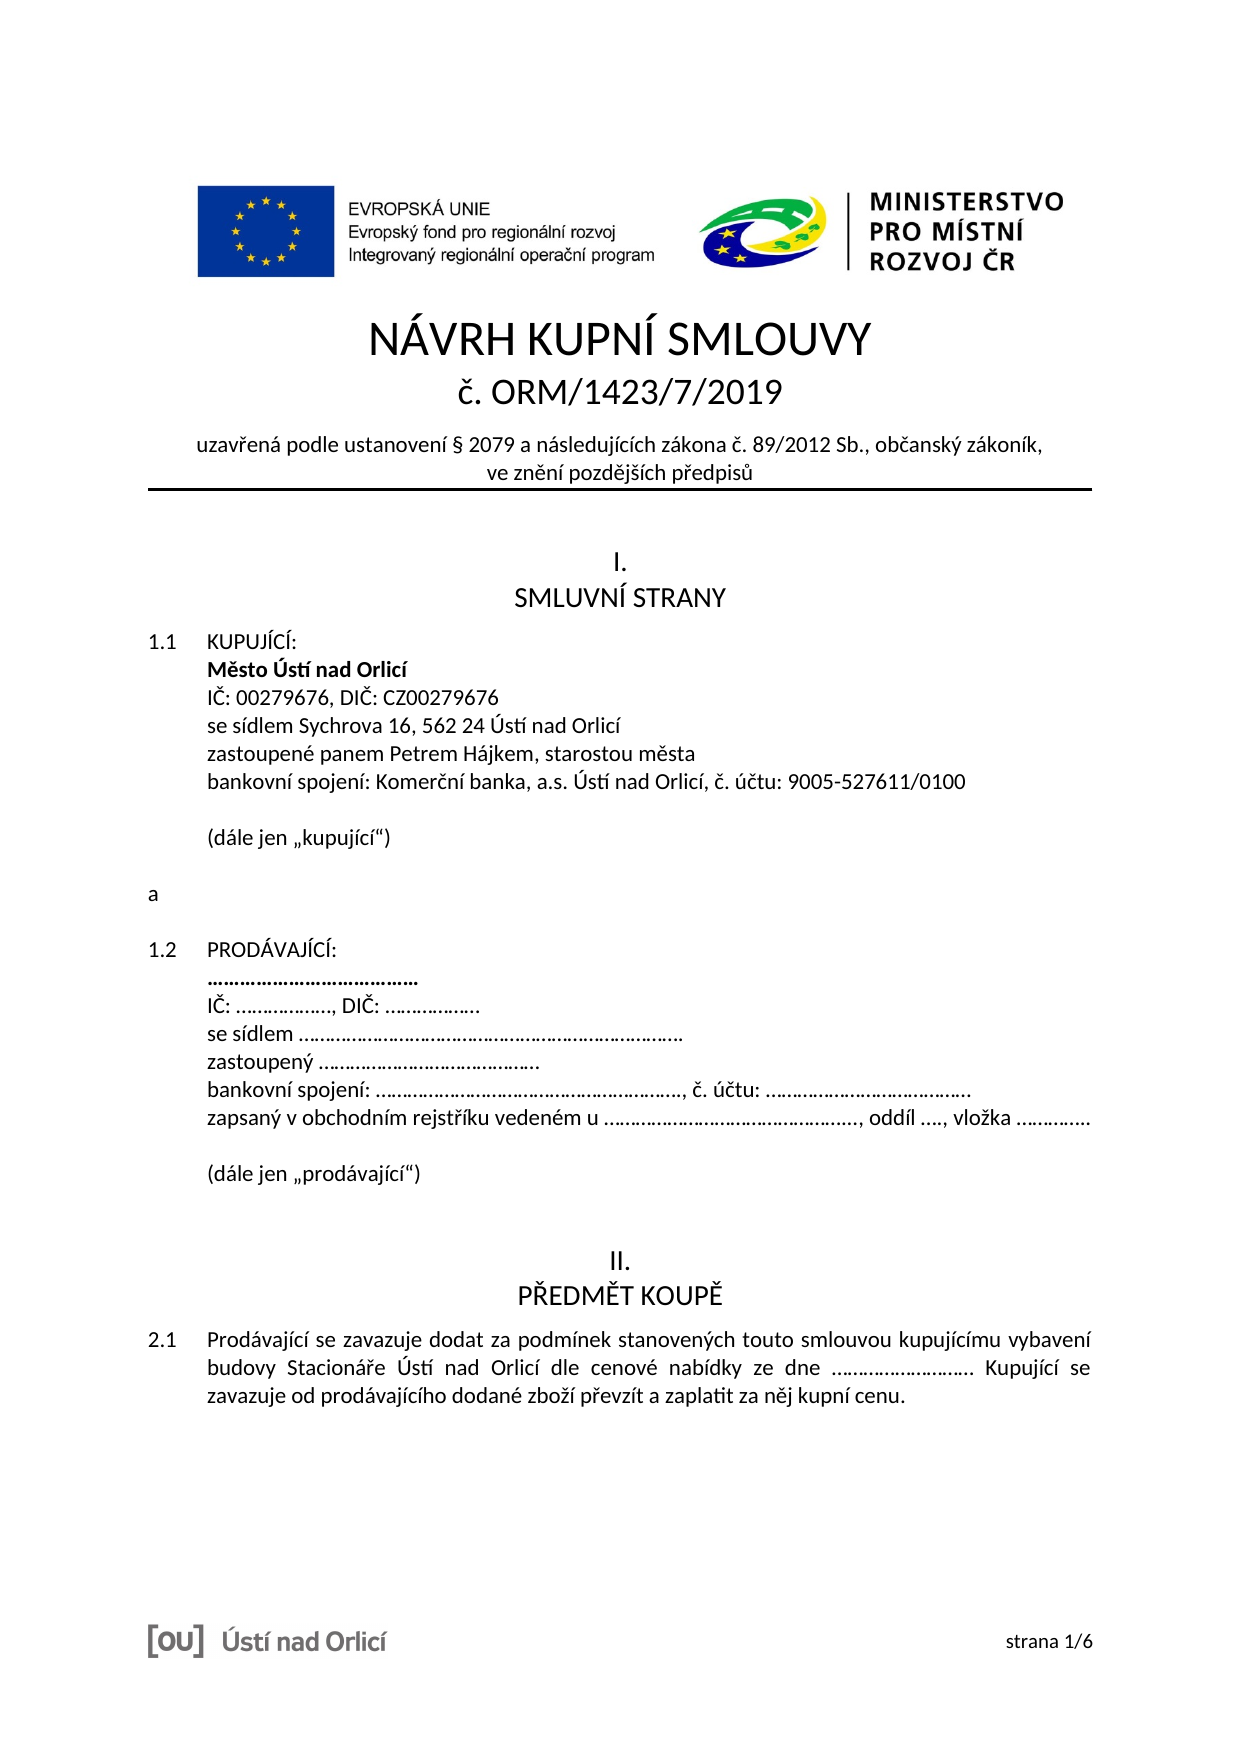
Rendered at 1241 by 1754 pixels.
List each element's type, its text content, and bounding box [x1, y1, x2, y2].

picture [147, 1623, 388, 1659]
text II. [148, 1242, 1092, 1277]
text (dále jen „prodávající“) [207, 1159, 1092, 1187]
text se sídlem Sychrova 16, 562 24 Ústí nad Orlicí [207, 711, 1092, 739]
text 2.1 Prodávající se zavazuje dodat za podmínek stanovených touto smlouvou kupujícímu vybavení budovy Stacionáře Ústí nad Orlicí dle cenové nabídky ze dne ……………………… Kupující se zavazuje od prodávajícího dodané zboží převzít a zaplatit za něj kupní cenu. [148, 1326, 1092, 1409]
text zastoupené panem Petrem Hájkem, starostou města [207, 739, 1092, 767]
text bankovní spojení: Komerční banka, a.s. Ústí nad Orlicí, č. účtu: 9005-527611/0100 [207, 767, 1092, 795]
text a [148, 879, 1092, 907]
text Město Ústí nad Orlicí [207, 655, 1092, 683]
title NÁVRH KUPNÍ SMLOUVY [148, 148, 1092, 368]
text zapsaný v obchodním rejstříku vedeném u ………………………………………..., oddíl …., vložka ………….. [207, 1103, 1092, 1131]
text 1.2 PRODÁVAJÍCÍ: [148, 935, 1092, 963]
text bankovní spojení: …………………………………………………., č. účtu: ………………………………… [207, 1075, 1092, 1103]
text IČ: ………………, DIČ: ……………… [207, 991, 1092, 1019]
text se sídlem ………………………………………………………………. [207, 1019, 1092, 1047]
text ………………………………… [207, 963, 1092, 991]
text (dále jen „kupující“) [207, 823, 1092, 851]
text předmět koupě [148, 1277, 1092, 1313]
text IČ: 00279676, DIČ: CZ00279676 [207, 683, 1092, 711]
text uzavřená podle ustanovení § 2079 a následujících zákona č. 89/2012 Sb., občanský zákoník, ve znění pozdějších předpisů [148, 430, 1092, 488]
text zastoupený …………………………………… [207, 1047, 1092, 1075]
text č. ORM/1423/7/2019 [148, 368, 1092, 414]
text 1.1 KUPUJÍCÍ: [148, 627, 1092, 655]
text I. [148, 543, 1092, 579]
text Smluvní strany [148, 579, 1092, 614]
